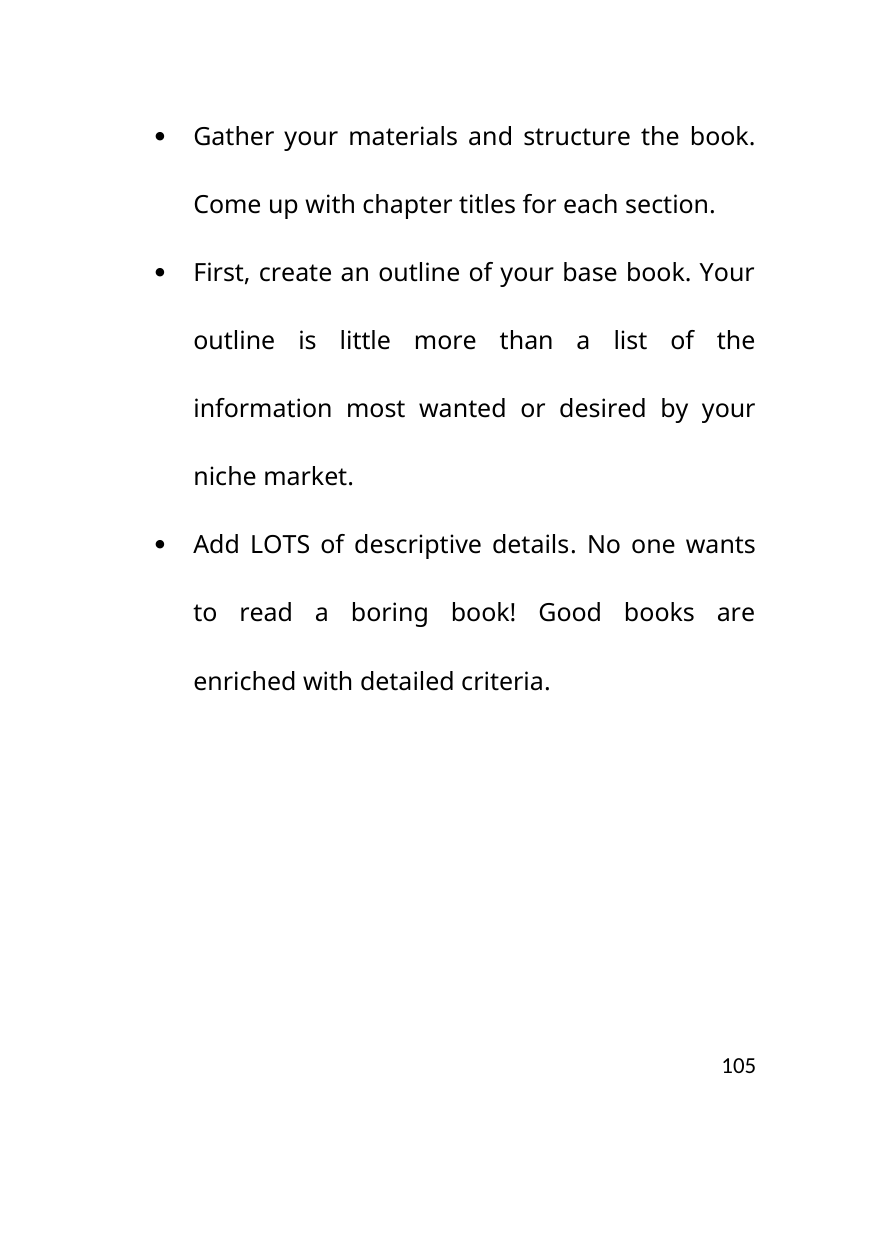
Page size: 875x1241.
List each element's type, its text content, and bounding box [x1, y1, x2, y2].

list Gather your materials and structure the book. Come up with chapter titles for each section. [156, 118, 756, 220]
list Add LOTS of descriptive details. No one wants to read a boring book! Good books are enriched with detailed criteria. [156, 527, 756, 697]
list First, create an outline of your base book. Your outline is little more than a list of the information most wanted or desired by your niche market. [156, 254, 756, 493]
